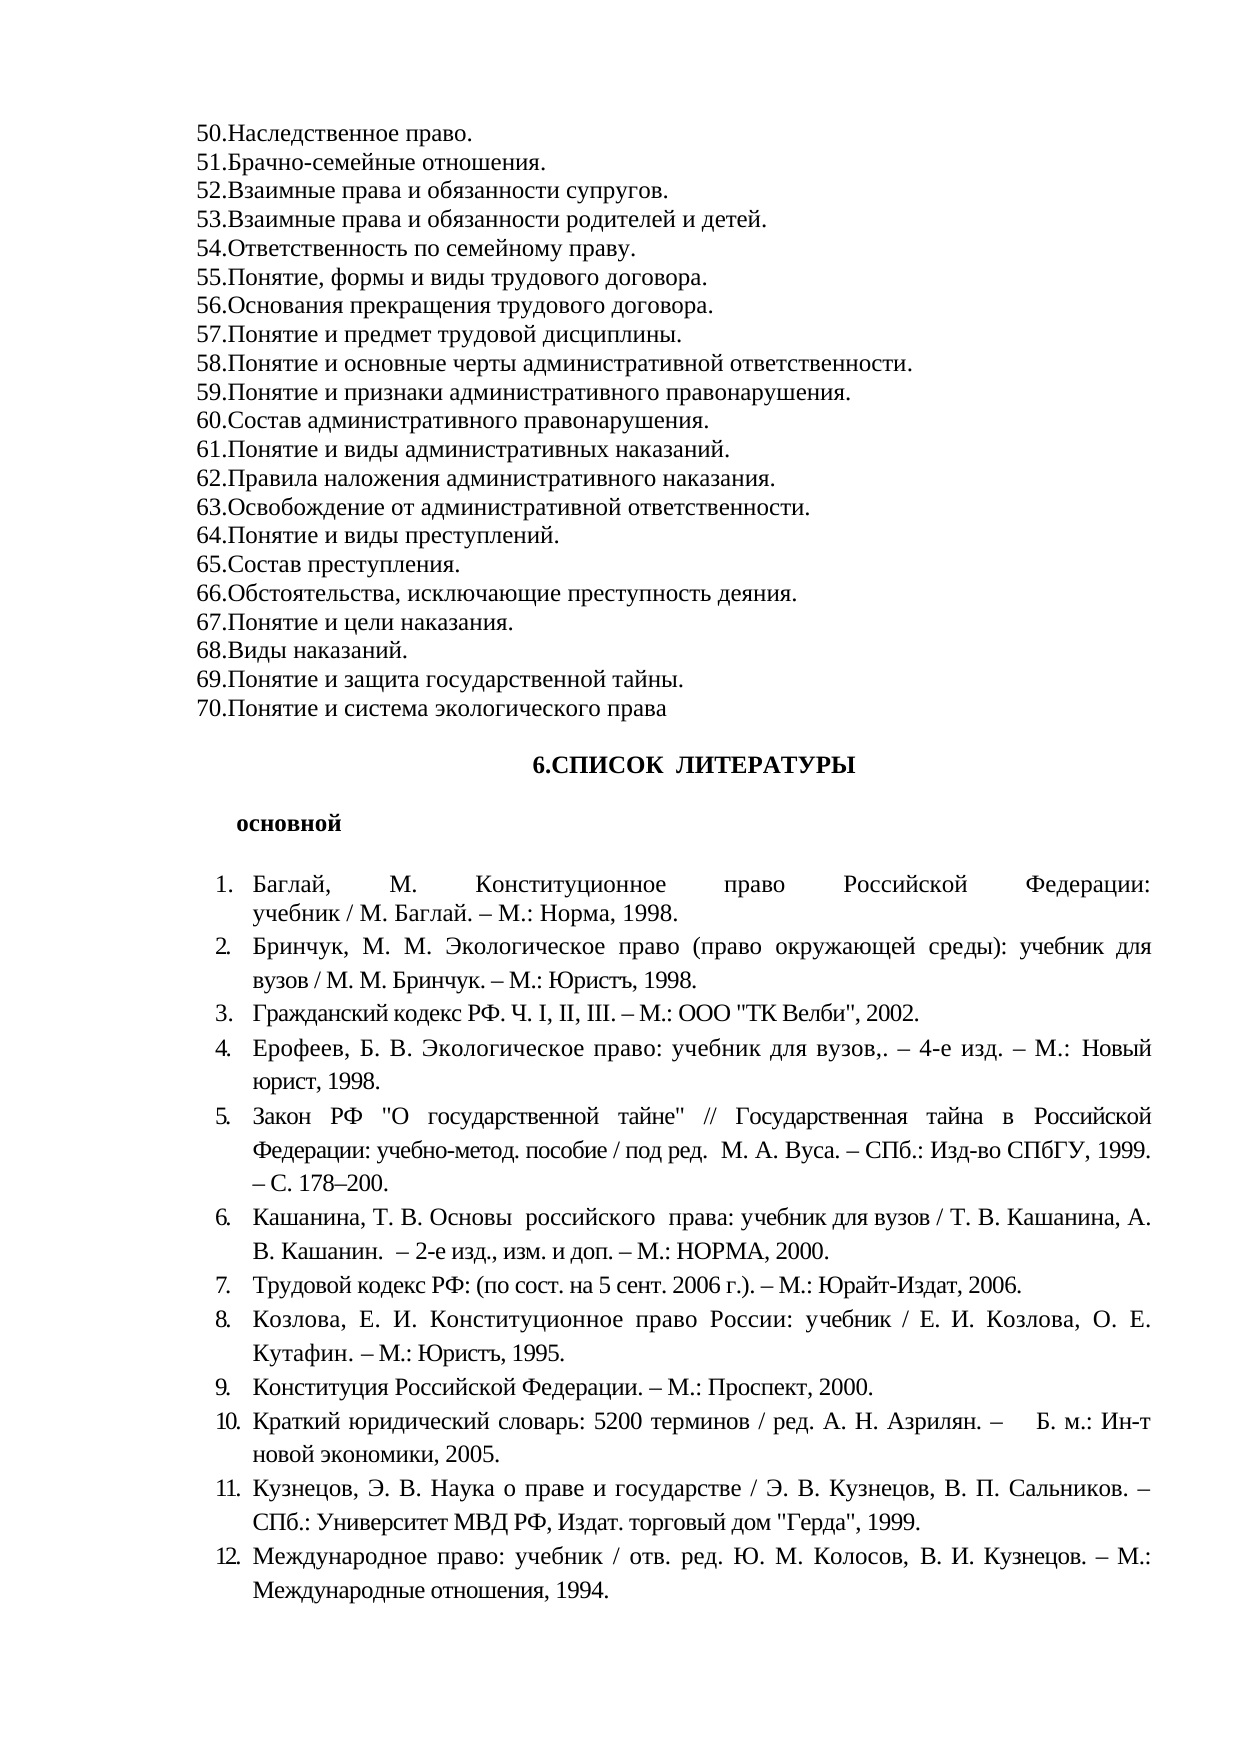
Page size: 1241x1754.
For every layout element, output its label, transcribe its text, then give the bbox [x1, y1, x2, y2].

text 65.Состав преступления. [196, 549, 1152, 578]
text 52.Взаимные права и обязанности супругов. [196, 176, 1152, 204]
text 61.Понятие и виды административных наказаний. [196, 434, 1152, 463]
text основной [192, 808, 1152, 837]
text 67.Понятие и цели наказания. [196, 607, 1152, 636]
text 51.Брачно-семейные отношения. [196, 147, 1152, 176]
text 53.Взаимные права и обязанности родителей и детей. [196, 204, 1152, 233]
list Международное право: учебник / отв. ред. Ю. М. Колосов, В. И. Кузнецов. – М.: Международные отношения, 1994. [215, 1537, 1152, 1605]
list Козлова, Е. И. Конституционное право России: учебник / Е. И. Козлова, О. Е. Кутафин. – М.: Юристъ, 1995. [215, 1301, 1152, 1368]
text 64.Понятие и виды преступлений. [196, 521, 1152, 549]
text 63.Освобождение от административной ответственности. [196, 492, 1152, 521]
list Баглай, М. Конституционное право Российской Федерации: учебник / М. Баглай. – М.: Норма, 1998. [215, 869, 1152, 927]
text 54.Ответственность по семейному праву. [196, 233, 1152, 262]
list Кашанина, Т. В. Основы российского права: учебник для вузов / Т. В. Кашанина, А. В. Кашанин. – 2-е изд., изм. и доп. – М.: НОРМА, 2000. [215, 1198, 1152, 1266]
text 57.Понятие и предмет трудовой дисциплины. [196, 319, 1152, 348]
list Гражданский кодекс РФ. Ч. I, II, III. – М.: ООО "ТК Велби", 2002. [215, 995, 1152, 1028]
list Кузнецов, Э. В. Наука о праве и государстве / Э. В. Кузнецов, В. П. Сальников. – СПб.: Университет МВД РФ, Издат. торговый дом "Герда", 1999. [215, 1470, 1152, 1537]
text 66.Обстоятельства, исключающие преступность деяния. [196, 578, 1152, 607]
text 50.Наследственное право. [196, 118, 1152, 147]
text 60.Состав административного правонарушения. [196, 406, 1152, 434]
text 6.СПИСОК ЛИТЕРАТУРЫ [192, 751, 1152, 779]
text 59.Понятие и признаки административного правонарушения. [196, 377, 1152, 406]
list Бринчук, М. М. Экологическое право (право окружающей среды): учебник для вузов / М. М. Бринчук. – М.: Юристъ, 1998. [215, 927, 1152, 995]
list Краткий юридический словарь: 5200 терминов / ред. А. Н. Азрилян. – Б. м.: Ин-т новой экономики, 2005. [215, 1402, 1152, 1470]
list Конституция Российской Федерации. – М.: Проспект, 2000. [215, 1368, 1152, 1402]
text 70.Понятие и система экологического права [196, 693, 1152, 722]
list Ерофеев, Б. В. Экологическое право: учебник для вузов,. – 4-е изд. – М.: Новый юрист, 1998. [215, 1029, 1152, 1097]
list Закон РФ "О государственной тайне" // Государственная тайна в Российской Федерации: учебно-метод. пособие / под ред. М. А. Вуса. – СПб.: Изд-во СПбГУ, 1999. – С. 178–200. [215, 1097, 1152, 1198]
text 55.Понятие, формы и виды трудового договора. [196, 262, 1152, 291]
text 56.Основания прекращения трудового договора. [196, 291, 1152, 319]
text 69.Понятие и защита государственной тайны. [196, 664, 1152, 693]
text 68.Виды наказаний. [196, 636, 1152, 664]
text 58.Понятие и основные черты административной ответственности. [196, 348, 1152, 377]
list Трудовой кодекс РФ: (по сост. на 5 сент. .). – М.: Юрайт-Издат, 2006. [215, 1267, 1152, 1300]
text 62.Правила наложения административного наказания. [196, 463, 1152, 492]
